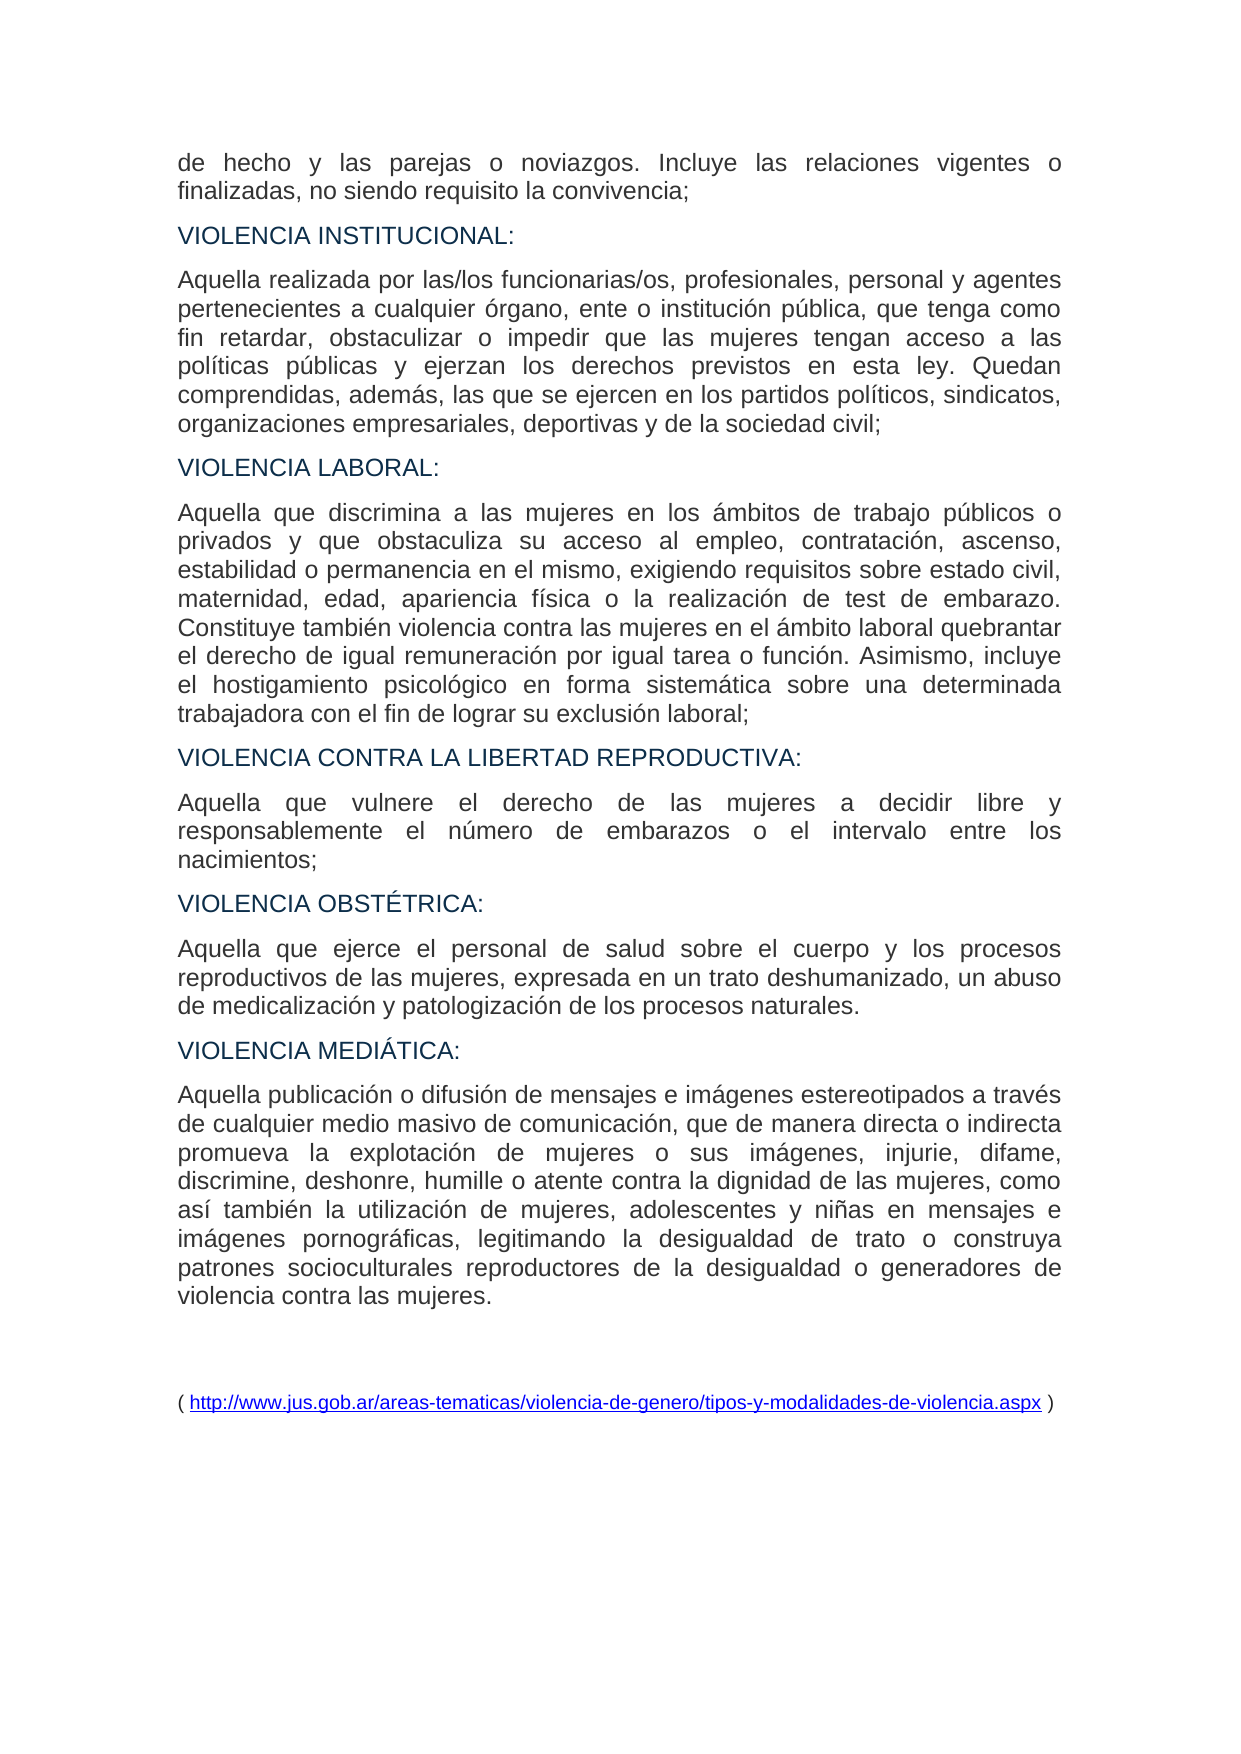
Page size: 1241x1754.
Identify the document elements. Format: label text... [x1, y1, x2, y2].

text Aquella que ejerce el personal de salud sobre el cuerpo y los procesos reproductivos de las mujeres, expresada en un trato deshumanizado, un abuso de medicalización y patologización de los procesos naturales. [177, 934, 1063, 1020]
text VIOLENCIA MEDIÁTICA: [177, 1036, 1063, 1064]
text Aquella que discrimina a las mujeres en los ámbitos de trabajo públicos o privados y que obstaculiza su acceso al empleo, contratación, ascenso, estabilidad o permanencia en el mismo, exigiendo requisitos sobre estado civil, maternidad, edad, apariencia física o la realización de test de embarazo. Constituye también violencia contra las mujeres en el ámbito laboral quebrantar el derecho de igual remuneración por igual tarea o función. Asimismo, incluye el hostigamiento psicológico en forma sistemática sobre una determinada trabajadora con el fin de lograr su exclusión laboral; [177, 498, 1063, 728]
text VIOLENCIA INSTITUCIONAL: [177, 221, 1063, 249]
text VIOLENCIA LABORAL: [177, 453, 1063, 482]
text Aquella realizada por las/los funcionarias/os, profesionales, personal y agentes pertenecientes a cualquier órgano, ente o institución pública, que tenga como fin retardar, obstaculizar o impedir que las mujeres tengan acceso a las políticas públicas y ejerzan los derechos previstos en esta ley. Quedan comprendidas, además, las que se ejercen en los partidos políticos, sindicatos, organizaciones empresariales, deportivas y de la sociedad civil; [177, 265, 1063, 438]
text Aquella que vulnere el derecho de las mujeres a decidir libre y responsablemente el número de embarazos o el intervalo entre los nacimientos; [177, 788, 1063, 874]
text VIOLENCIA OBSTÉTRICA: [177, 889, 1063, 918]
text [177, 148, 1063, 205]
text Aquella publicación o difusión de mensajes e imágenes estereotipados a través de cualquier medio masivo de comunicación, que de manera directa o indirecta promueva la explotación de mujeres o sus imágenes, injurie, difame, discrimine, deshonre, humille o atente contra la dignidad de las mujeres, como así también la utilización de mujeres, adolescentes y niñas en mensajes e imágenes pornográficas, legitimando la desigualdad de trato o construya patrones socioculturales reproductores de la desigualdad o generadores de violencia contra las mujeres. [177, 1080, 1063, 1310]
text VIOLENCIA CONTRA LA LIBERTAD REPRODUCTIVA: [177, 743, 1063, 772]
text ( http://www.jus.gob.ar/areas-tematicas/violencia-de-genero/tipos-y-modalidades-de-violencia.aspx ) [177, 1391, 1063, 1414]
